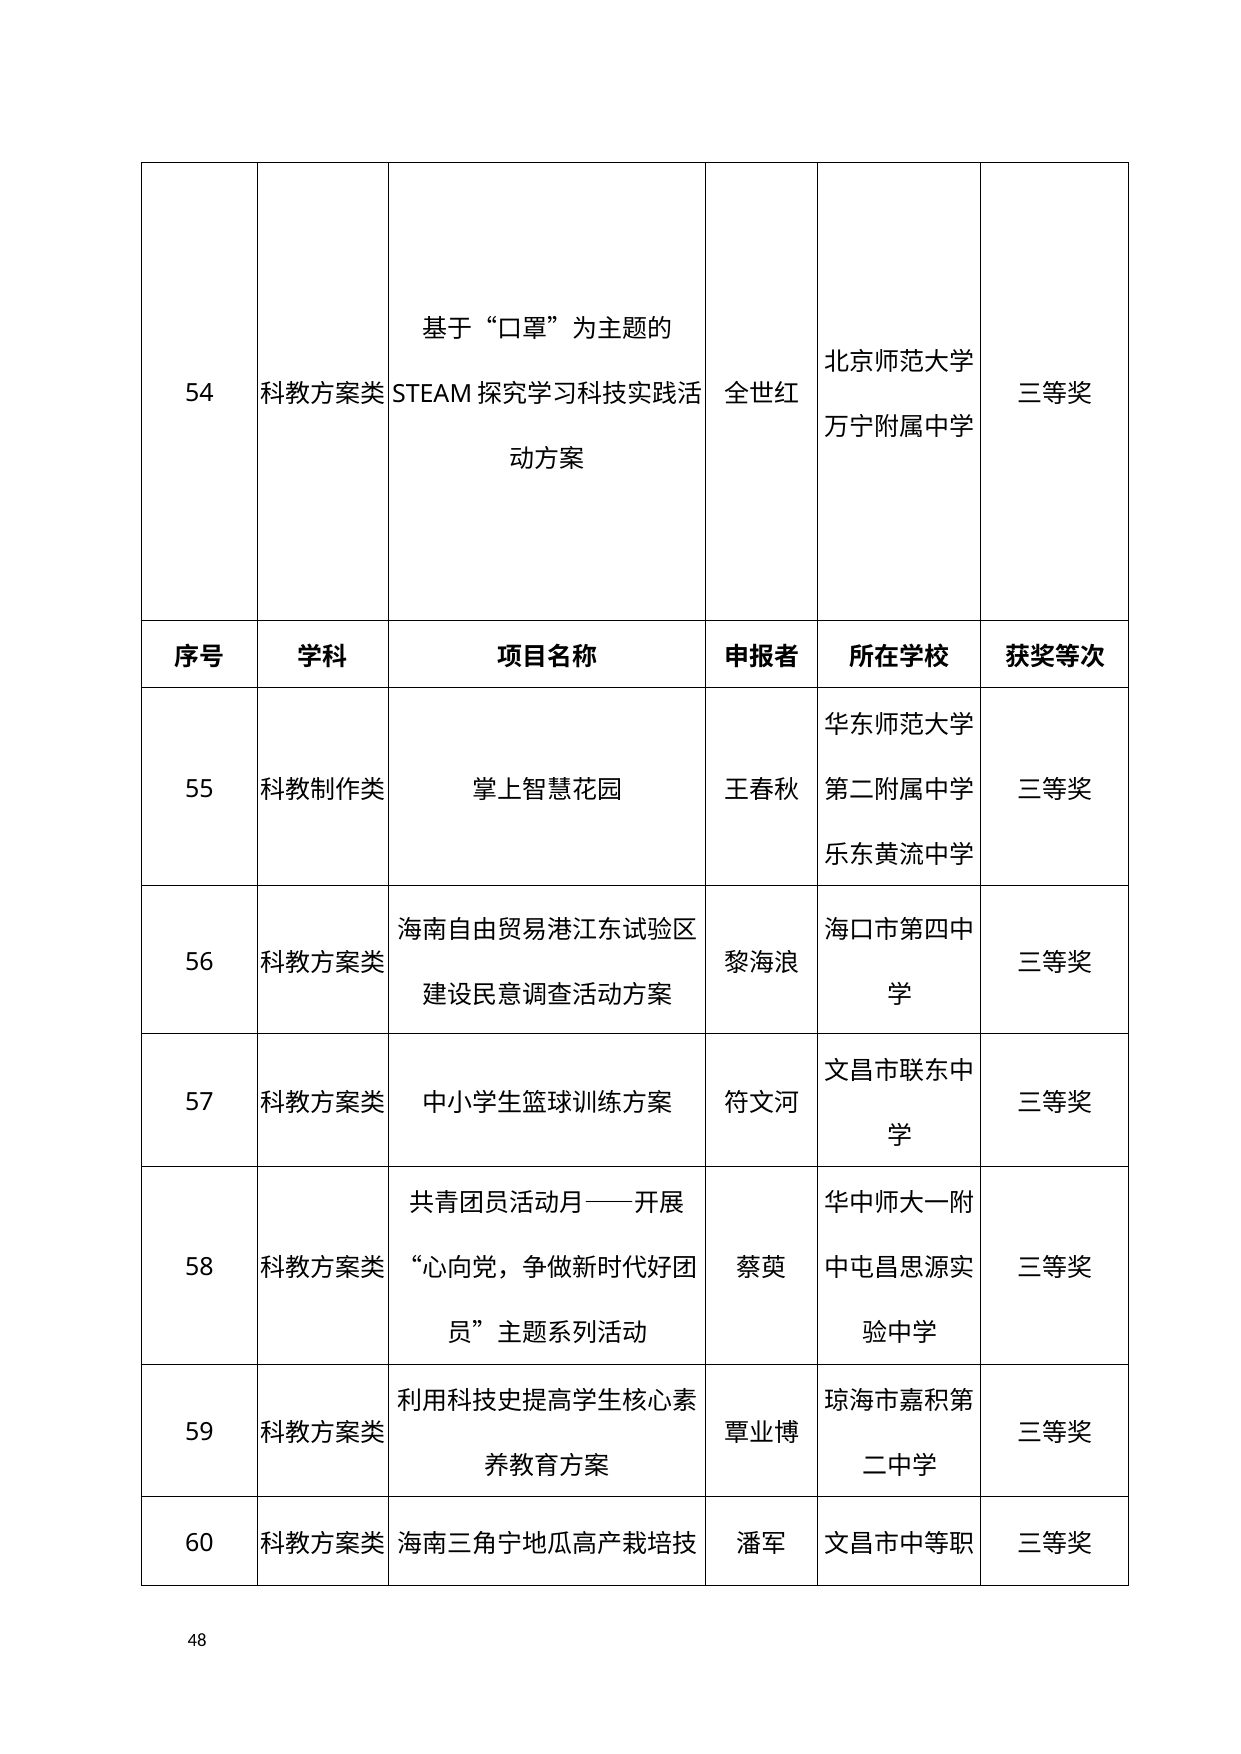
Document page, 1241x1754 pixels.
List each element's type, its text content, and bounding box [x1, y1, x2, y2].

table_cell 王春秋 [706, 688, 817, 885]
table_cell 科教方案类 [258, 886, 388, 1033]
table_cell 潘军 [706, 1497, 817, 1585]
table_cell 序号 [142, 621, 257, 687]
table_cell 海南三角宁地瓜高产栽培技术探讨 [389, 1497, 705, 1585]
table_cell 三等奖 [981, 1365, 1128, 1496]
table_cell 三等奖 [981, 163, 1128, 619]
table_cell 59 [142, 1365, 257, 1496]
table_cell 海口市第四中学 [818, 886, 980, 1033]
table_cell 基于“口罩”为主题的STEAM探究学习科技实践活动方案 [389, 163, 705, 619]
table_cell 三等奖 [981, 1034, 1128, 1166]
table_cell 符文河 [706, 1034, 817, 1166]
table_cell 科教制作类 [258, 688, 388, 885]
table_cell 获奖等次 [981, 621, 1128, 687]
table_cell 57 [142, 1034, 257, 1166]
table_cell 三等奖 [981, 688, 1128, 885]
table_cell 三等奖 [981, 1497, 1128, 1585]
table_cell 科教方案类 [258, 1034, 388, 1166]
table_cell 三等奖 [981, 1167, 1128, 1363]
table_cell 55 [142, 688, 257, 885]
table_cell 琼海市嘉积第二中学 [818, 1365, 980, 1496]
table_cell 共青团员活动月——开展“心向党，争做新时代好团员”主题系列活动 [389, 1167, 705, 1363]
table_cell 文昌市联东中学 [818, 1034, 980, 1166]
table_cell 科教方案类 [258, 1167, 388, 1363]
table_cell 54 [142, 163, 257, 619]
table_cell 华中师大一附中屯昌思源实验中学 [818, 1167, 980, 1363]
table_cell 所在学校 [818, 621, 980, 687]
table_cell 58 [142, 1167, 257, 1363]
table_cell 56 [142, 886, 257, 1033]
table_cell 文昌市中等职业技术学校 [818, 1497, 980, 1585]
table_cell 三等奖 [981, 886, 1128, 1033]
table_cell 项目名称 [389, 621, 705, 687]
table_cell 黎海浪 [706, 886, 817, 1033]
table_cell 掌上智慧花园 [389, 688, 705, 885]
table_cell 全世红 [706, 163, 817, 619]
table_cell 华东师范大学第二附属中学乐东黄流中学 [818, 688, 980, 885]
table_cell 60 [142, 1497, 257, 1585]
table_cell 北京师范大学万宁附属中学 [818, 163, 980, 619]
table_cell 中小学生篮球训练方案 [389, 1034, 705, 1166]
table_cell 海南自由贸易港江东试验区建设民意调查活动方案 [389, 886, 705, 1033]
table_cell 利用科技史提高学生核心素养教育方案 [389, 1365, 705, 1496]
table_cell 科教方案类 [258, 1497, 388, 1585]
table_cell 科教方案类 [258, 163, 388, 619]
table_cell 申报者 [706, 621, 817, 687]
table_cell 蔡萸 [706, 1167, 817, 1363]
table_cell 覃业博 [706, 1365, 817, 1496]
table_cell 科教方案类 [258, 1365, 388, 1496]
table_cell 学科 [258, 621, 388, 687]
